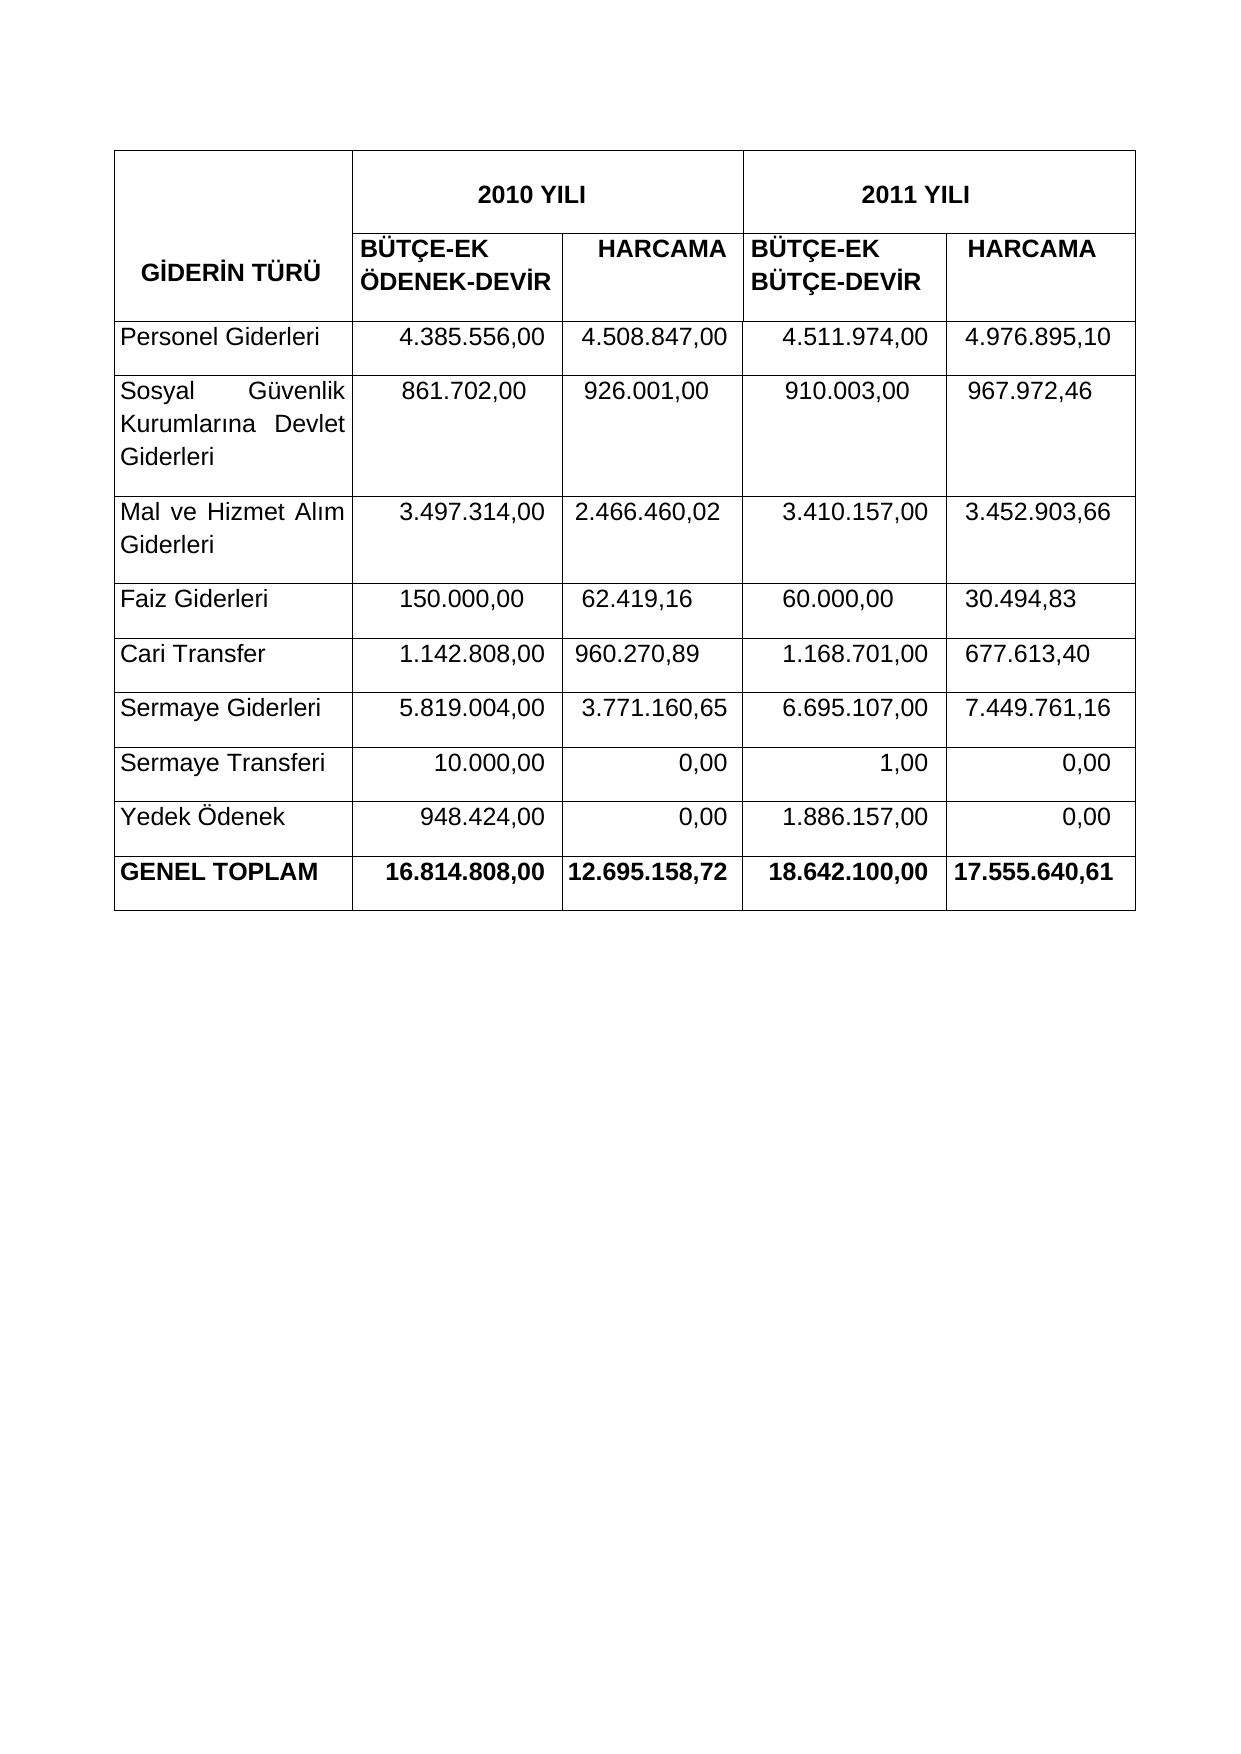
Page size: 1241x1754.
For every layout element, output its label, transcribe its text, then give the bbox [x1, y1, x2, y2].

table_cell 0,00 [947, 802, 1135, 856]
table_cell 60.000,00 [743, 584, 946, 638]
table_cell 967.972,46 [947, 376, 1135, 496]
table_cell 17.555.640,61 [947, 857, 1135, 910]
table_cell 0,00 [947, 748, 1135, 801]
table_cell 2.466.460,02 [563, 497, 742, 583]
table_cell 30.494,83 [947, 584, 1135, 638]
table_cell Sermaye Giderleri [115, 693, 352, 747]
table_cell 3.452.903,66 [947, 497, 1135, 583]
table_cell 677.613,40 [947, 639, 1135, 692]
table_cell 910.003,00 [743, 376, 946, 496]
table_cell 5.819.004,00 [353, 693, 562, 747]
table_cell 16.814.808,00 [353, 857, 562, 910]
table_cell Sosyal Güvenlik Kurumlarına Devlet Giderleri [115, 376, 352, 496]
table_header 2010 YILI [353, 151, 743, 233]
table_cell 0,00 [563, 748, 742, 801]
table_cell 1.886.157,00 [743, 802, 946, 856]
table_cell 4.976.895,10 [947, 322, 1135, 375]
table_cell 0,00 [563, 802, 742, 856]
table_cell 3.771.160,65 [563, 693, 742, 747]
table_cell 1.168.701,00 [743, 639, 946, 692]
table_cell 861.702,00 [353, 376, 562, 496]
table_cell BÜTÇE-EK ÖDENEK-DEVİR [353, 234, 562, 321]
table_cell 4.508.847,00 [563, 322, 742, 375]
table_cell 6.695.107,00 [743, 693, 946, 747]
table_cell 62.419,16 [563, 584, 742, 638]
table_cell 18.642.100,00 [743, 857, 946, 910]
table_cell 4.385.556,00 [353, 322, 562, 375]
table_cell HARCAMA [563, 234, 743, 321]
table_cell Mal ve Hizmet Alım Giderleri [115, 497, 352, 583]
table_header 2011 YILI [744, 151, 1135, 233]
table_cell 3.497.314,00 [353, 497, 562, 583]
table_cell 10.000,00 [353, 748, 562, 801]
table_cell Personel Giderleri [115, 322, 352, 375]
table_header GİDERİN TÜRÜ [115, 151, 352, 321]
table_cell 926.001,00 [563, 376, 742, 496]
table_cell 948.424,00 [353, 802, 562, 856]
table_cell Cari Transfer [115, 639, 352, 692]
table_cell GENEL TOPLAM [115, 857, 352, 910]
table_cell 960.270,89 [563, 639, 742, 692]
table_cell 7.449.761,16 [947, 693, 1135, 747]
table_cell 12.695.158,72 [563, 857, 742, 910]
table_cell HARCAMA [947, 234, 1135, 321]
table_cell 3.410.157,00 [743, 497, 946, 583]
table_cell 4.511.974,00 [743, 322, 946, 375]
table_cell Faiz Giderleri [115, 584, 352, 638]
table_cell Yedek Ödenek [115, 802, 352, 856]
table_cell 1,00 [743, 748, 946, 801]
table_cell Sermaye Transferi [115, 748, 352, 801]
table_cell 150.000,00 [353, 584, 562, 638]
table_cell 1.142.808,00 [353, 639, 562, 692]
table_cell BÜTÇE-EK BÜTÇE-DEVİR [744, 234, 946, 321]
